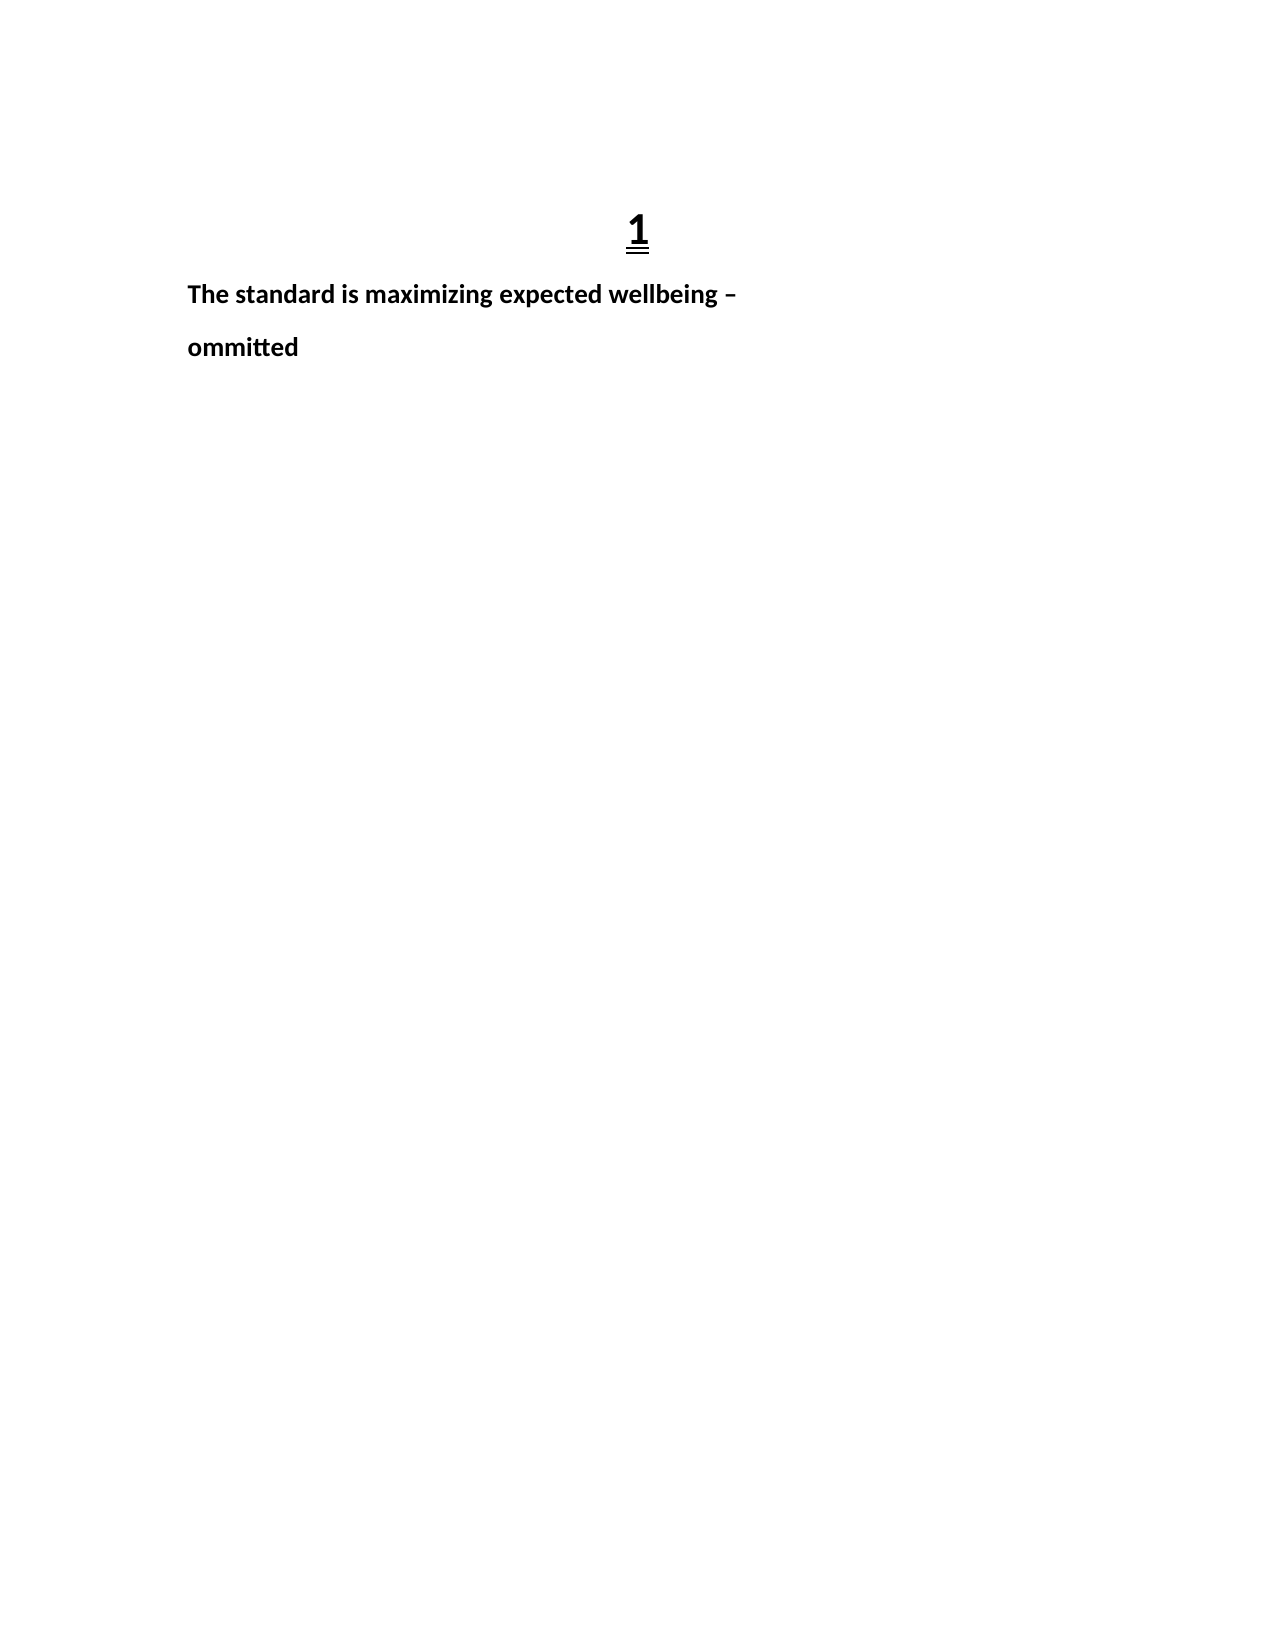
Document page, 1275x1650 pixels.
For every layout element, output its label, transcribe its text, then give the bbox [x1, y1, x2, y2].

subtitle 1 [187, 200, 1087, 256]
subtitle ommitted [187, 331, 1087, 364]
subtitle The standard is maximizing expected wellbeing – [187, 277, 1087, 310]
